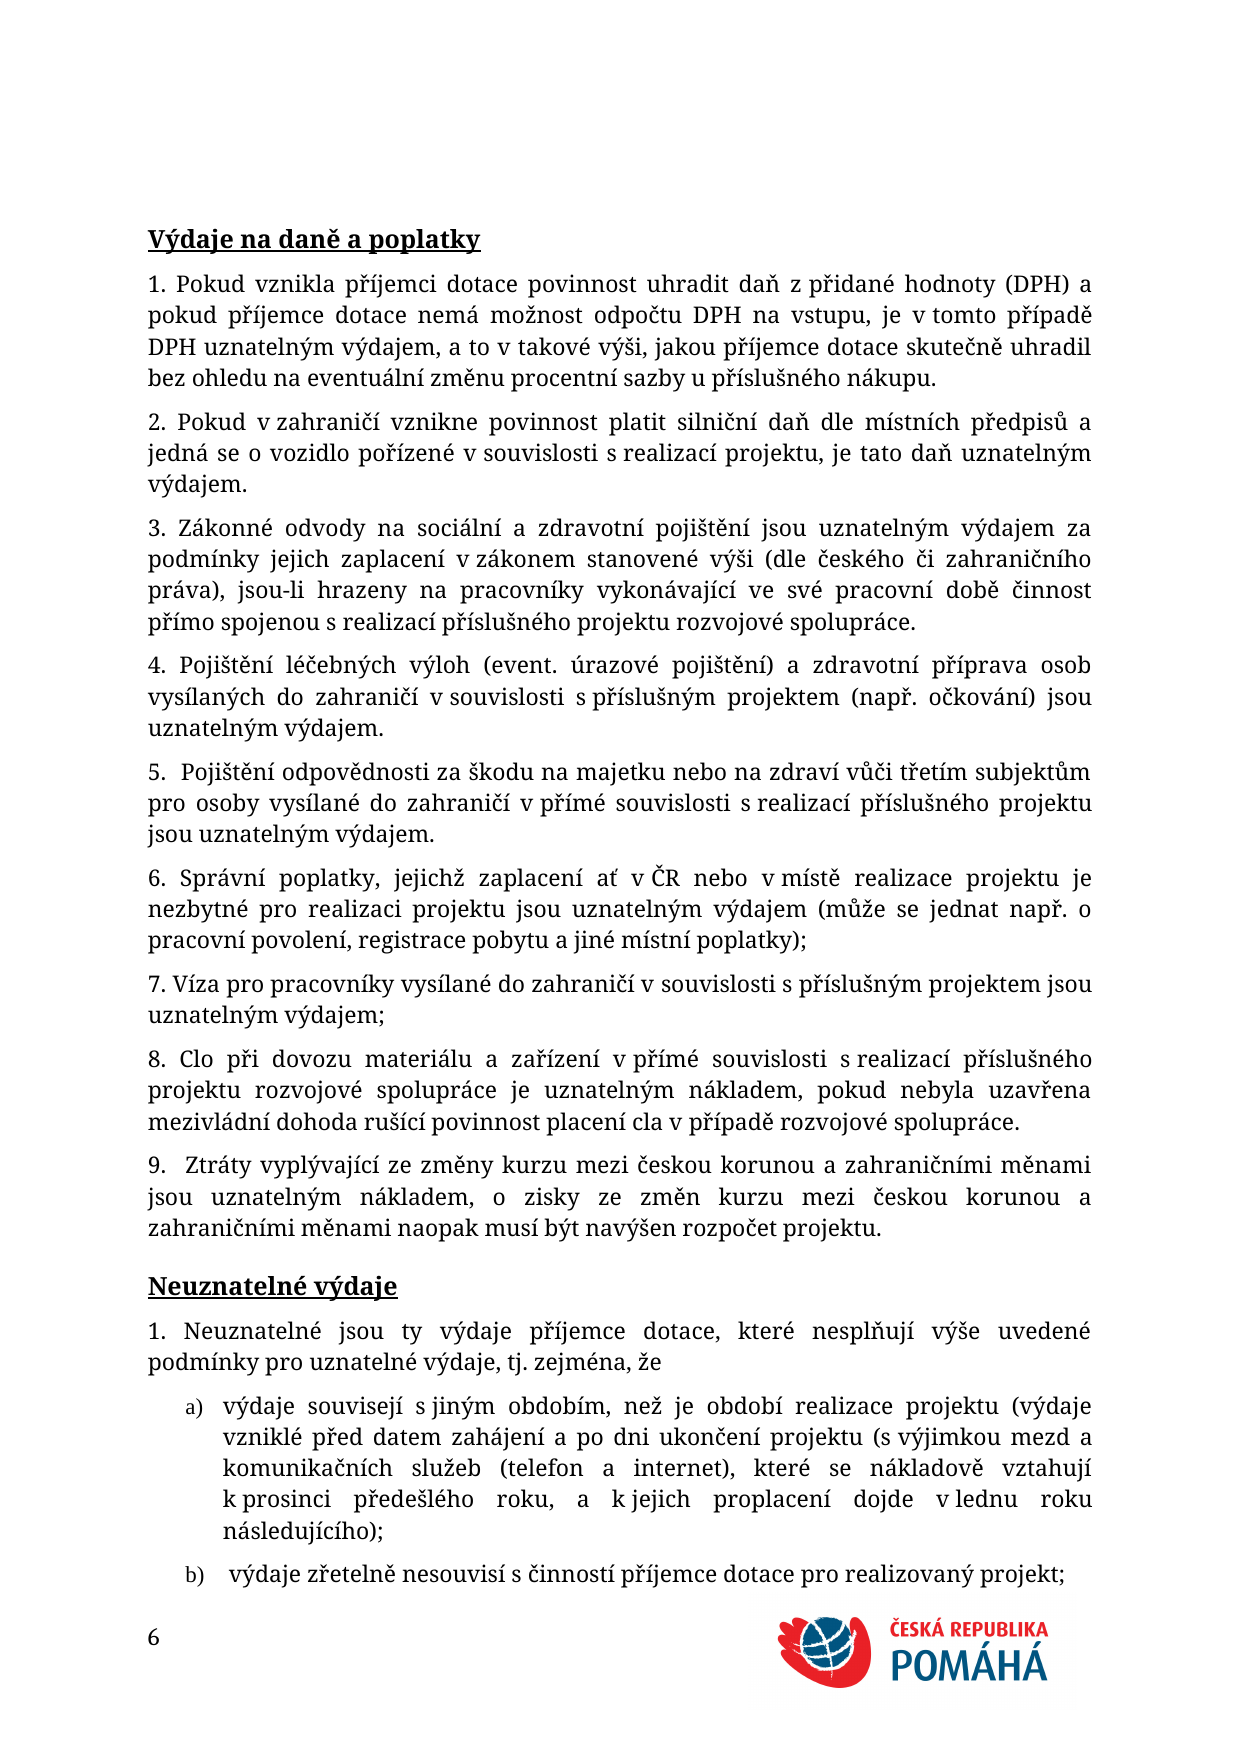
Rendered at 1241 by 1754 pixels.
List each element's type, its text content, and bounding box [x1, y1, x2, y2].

list výdaje zřetelně nesouvisí s činností příjemce dotace pro realizovaný projekt; [185, 1558, 1093, 1590]
text 1. Pokud vznikla příjemci dotace povinnost uhradit daň z přidané hodnoty (DPH) a pokud příjemce dotace nemá možnost odpočtu DPH na vstupu, je v tomto případě DPH uznatelným výdajem, a to v takové výši, jakou příjemce dotace skutečně uhradil bez ohledu na eventuální změnu procentní sazby u příslušného nákupu. [148, 268, 1093, 393]
text Výdaje na daně a poplatky [148, 222, 1093, 256]
list Ztráty vyplývající ze změny kurzu mezi českou korunou a zahraničními měnami jsou uznatelným nákladem, o zisky ze změn kurzu mezi českou korunou a zahraničními měnami naopak musí být navýšen rozpočet projektu. [148, 1149, 1093, 1243]
text 3. Zákonné odvody na sociální a zdravotní pojištění jsou uznatelným výdajem za podmínky jejich zaplacení v zákonem stanovené výši (dle českého či zahraničního práva), jsou-li hrazeny na pracovníky vykonávající ve své pracovní době činnost přímo spojenou s realizací příslušného projektu rozvojové spolupráce. [148, 512, 1093, 637]
text 6. Správní poplatky, jejichž zaplacení ať v ČR nebo v místě realizace projektu je nezbytné pro realizaci projektu jsou uznatelným výdajem (může se jednat např. o pracovní povolení, registrace pobytu a jiné místní poplatky); [148, 862, 1093, 956]
text 4. Pojištění léčebných výloh (event. úrazové pojištění) a zdravotní příprava osob vysílaných do zahraničí v souvislosti s příslušným projektem (např. očkování) jsou uznatelným výdajem. [148, 649, 1093, 743]
text 1. Neuznatelné jsou ty výdaje příjemce dotace, které nesplňují výše uvedené podmínky pro uznatelné výdaje, tj. zejména, že [148, 1315, 1093, 1377]
list výdaje souvisejí s jiným obdobím, než je období realizace projektu (výdaje vzniklé před datem zahájení a po dni ukončení projektu (s výjimkou mezd a komunikačních služeb (telefon a internet), které se nákladově vztahují k prosinci předešlého roku, a k jejich proplacení dojde v lednu roku následujícího); [185, 1390, 1093, 1546]
text 5. Pojištění odpovědnosti za škodu na majetku nebo na zdraví vůči třetím subjektům pro osoby vysílané do zahraničí v přímé souvislosti s realizací příslušného projektu jsou uznatelným výdajem. [148, 756, 1093, 849]
picture [748, 1592, 1078, 1710]
text 7. Víza pro pracovníky vysílané do zahraničí v souvislosti s příslušným projektem jsou uznatelným výdajem; [148, 968, 1093, 1031]
text 8. Clo při dovozu materiálu a zařízení v přímé souvislosti s realizací příslušného projektu rozvojové spolupráce je uznatelným nákladem, pokud nebyla uzavřena mezivládní dohoda rušící povinnost placení cla v případě rozvojové spolupráce. [148, 1043, 1093, 1137]
text 2. Pokud v zahraničí vznikne povinnost platit silniční daň dle místních předpisů a jedná se o vozidlo pořízené v souvislosti s realizací projektu, je tato daň uznatelným výdajem. [148, 406, 1093, 499]
text Neuznatelné výdaje [148, 1268, 1093, 1302]
